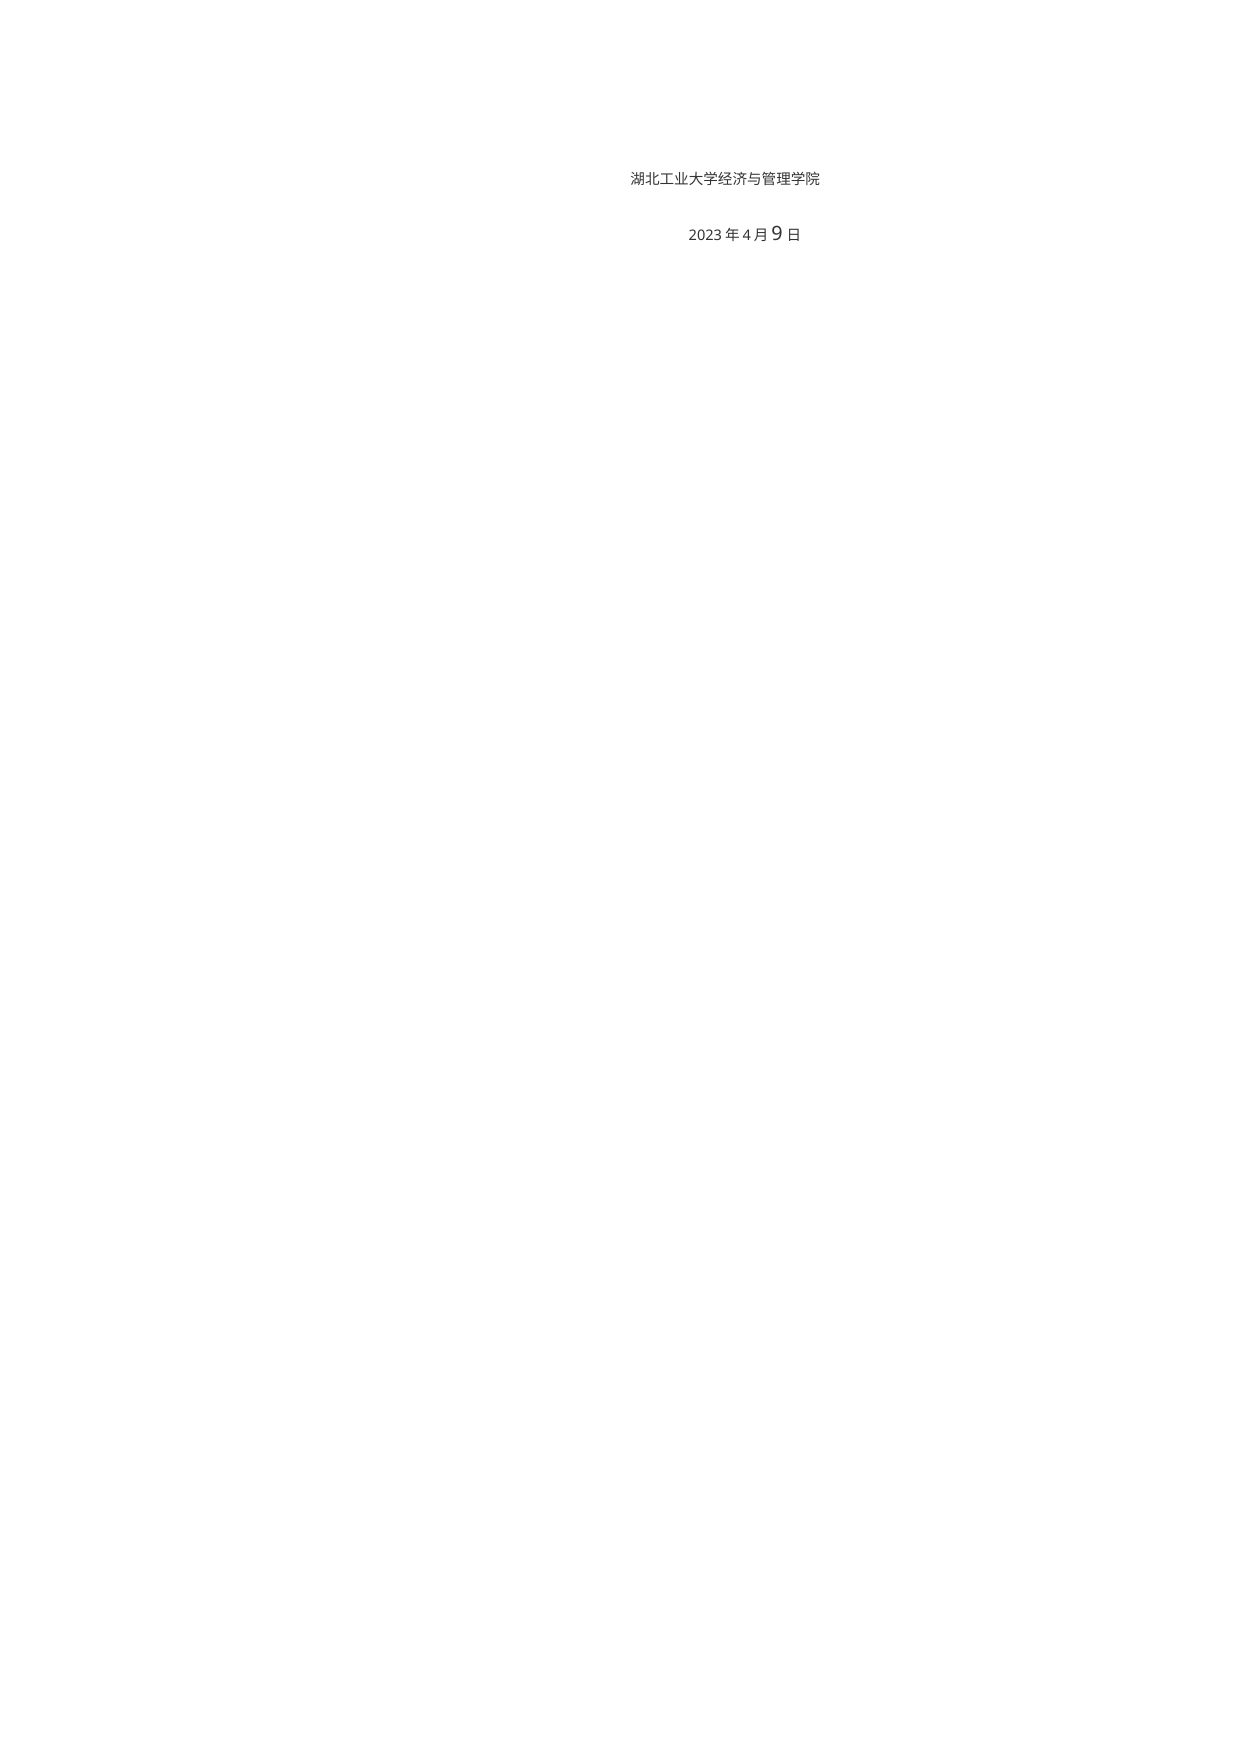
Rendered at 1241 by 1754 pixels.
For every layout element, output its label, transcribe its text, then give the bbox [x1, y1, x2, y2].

text 2023年4月9日 [187, 216, 1053, 249]
text 湖北工业大学经济与管理学院 [187, 162, 1053, 194]
